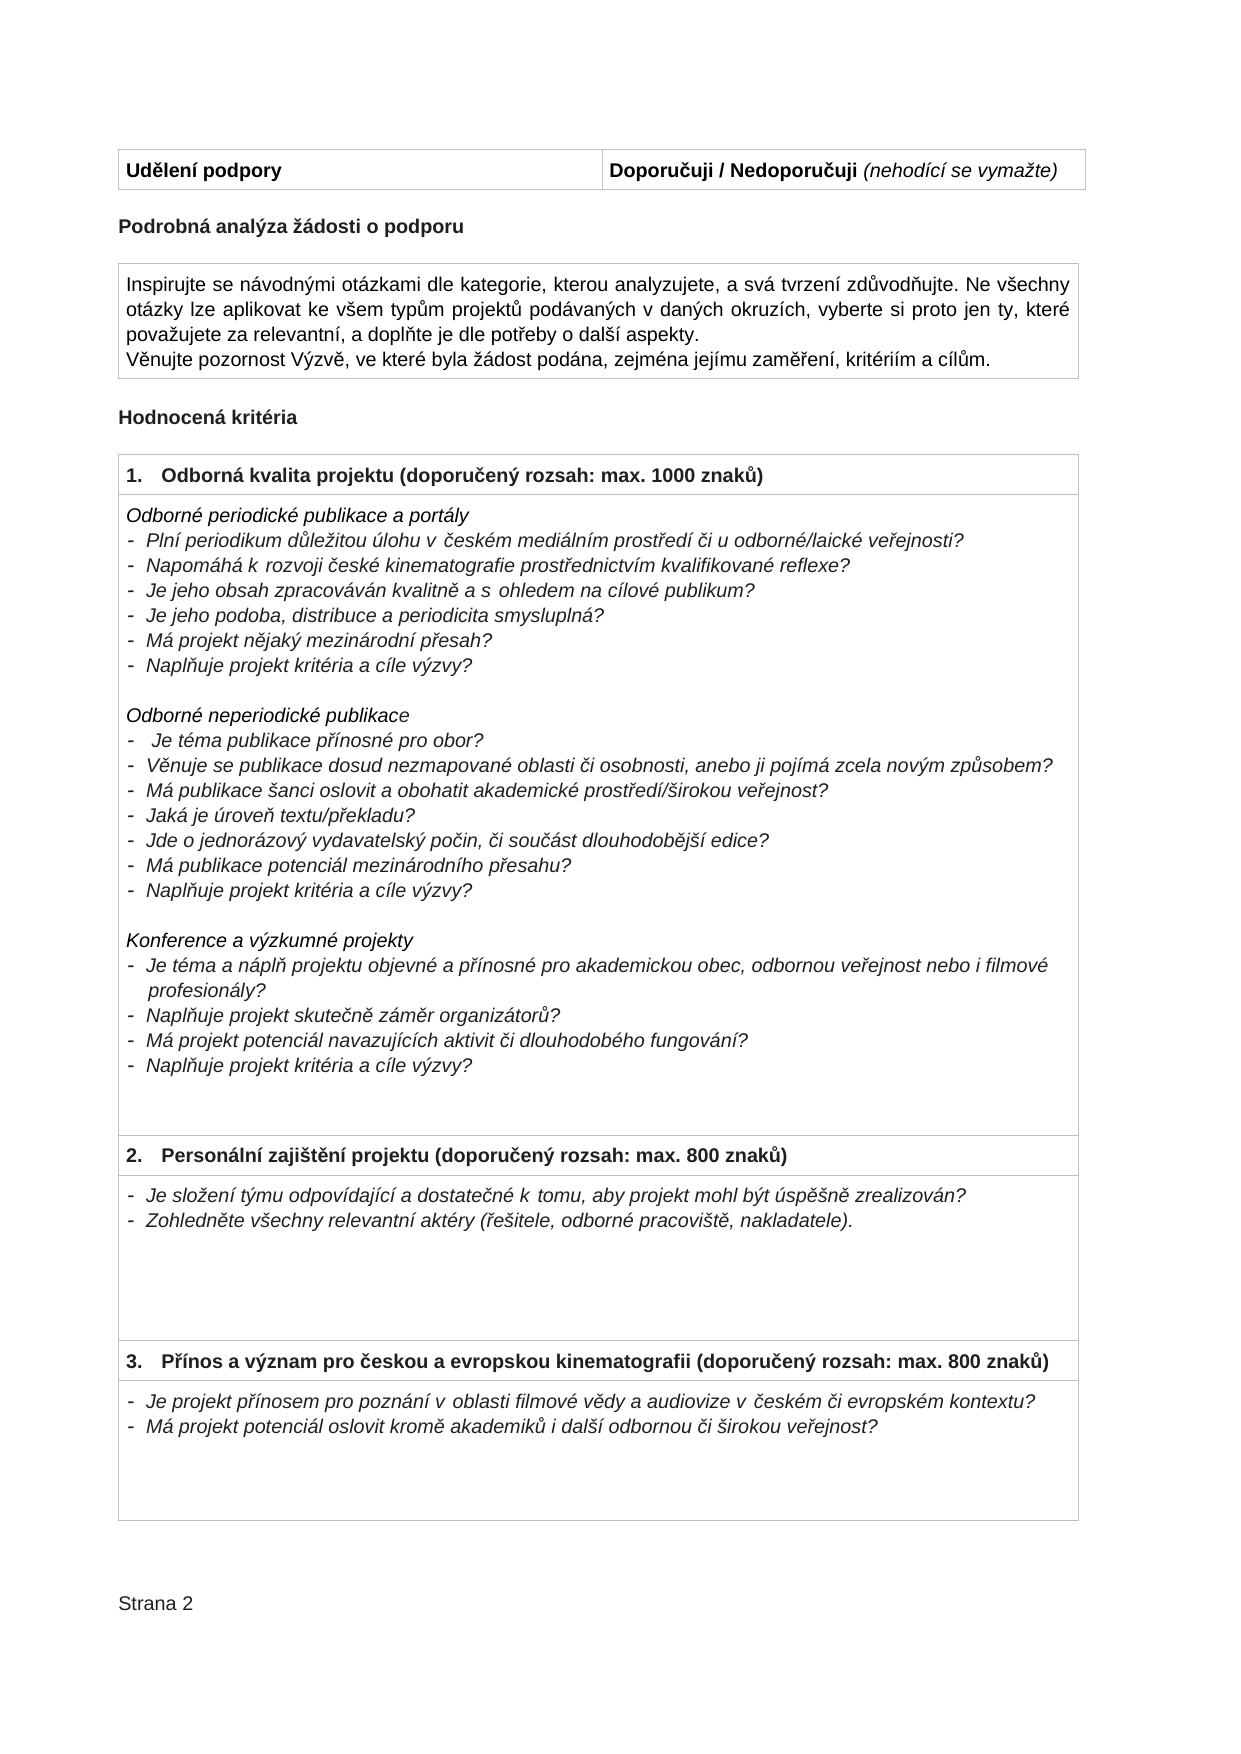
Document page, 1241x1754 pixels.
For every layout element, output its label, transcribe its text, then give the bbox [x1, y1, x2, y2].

table_cell Je složení týmu odpovídající a dostatečné k tomu, aby projekt mohl být úspěšně zrealizován? Zohledněte všechny relevantní aktéry (řešitele, odborné pracoviště, nakladatele). [119, 1176, 1078, 1340]
table_cell Je projekt přínosem pro poznání v oblasti filmové vědy a audiovize v českém či evropském kontextu? Má projekt potenciál oslovit kromě akademiků i další odbornou či širokou veřejnost? [119, 1381, 1078, 1520]
table_header Doporučuji / Nedoporučuji (nehodící se vymažte) [603, 150, 1085, 189]
table_header Odborná kvalita projektu (doporučený rozsah: max. 1000 znaků) [119, 455, 1078, 494]
table_cell Personální zajištění projektu (doporučený rozsah: max. 800 znaků) [119, 1136, 1078, 1175]
table_header Inspirujte se návodnými otázkami dle kategorie, kterou analyzujete, a svá tvrzení zdůvodňujte. Ne všechny otázky lze aplikovat ke všem typům projektů podávaných v daných okruzích, vyberte si proto jen ty, které považujete za relevantní, a doplňte je dle potřeby o další aspekty. Věnujte pozornost Výzvě, ve které byla žádost podána, zejména jejímu zaměření, kritériím a cílům. [119, 264, 1078, 378]
table_cell Odborné periodické publikace a portály Plní periodikum důležitou úlohu v českém mediálním prostředí či u odborné/laické veřejnosti? Napomáhá k rozvoji české kinematografie prostřednictvím kvalifikované reflexe? Je jeho obsah zpracováván kvalitně a s ohledem na cílové publikum? Je jeho podoba, distribuce a periodicita smysluplná? Má projekt nějaký mezinárodní přesah? Naplňuje projekt kritéria a cíle výzvy? Odborné neperiodické publikace Je téma publikace přínosné pro obor? Věnuje se publikace dosud nezmapované oblasti či osobnosti, anebo ji pojímá zcela novým způsobem? Má publikace šanci oslovit a obohatit akademické prostředí/širokou veřejnost? Jaká je úroveň textu/překladu? Jde o jednorázový vydavatelský počin, či součást dlouhodobější edice? Má publikace potenciál mezinárodního přesahu? Naplňuje projekt kritéria a cíle výzvy? Konference a výzkumné projekty Je téma a náplň projektu objevné a přínosné pro akademickou obec, odbornou veřejnost nebo i filmové profesionály? Naplňuje projekt skutečně záměr organizátorů? Má projekt potenciál navazujících aktivit či dlouhodobého fungování? Naplňuje projekt kritéria a cíle výzvy? [119, 495, 1078, 1134]
table_header Udělení podpory [119, 150, 602, 189]
text Podrobná analýza žádosti o podporu [118, 215, 1122, 238]
table_cell Přínos a význam pro českou a evropskou kinematografii (doporučený rozsah: max. 800 znaků) [119, 1341, 1078, 1380]
text Hodnocená kritéria [118, 404, 1122, 429]
